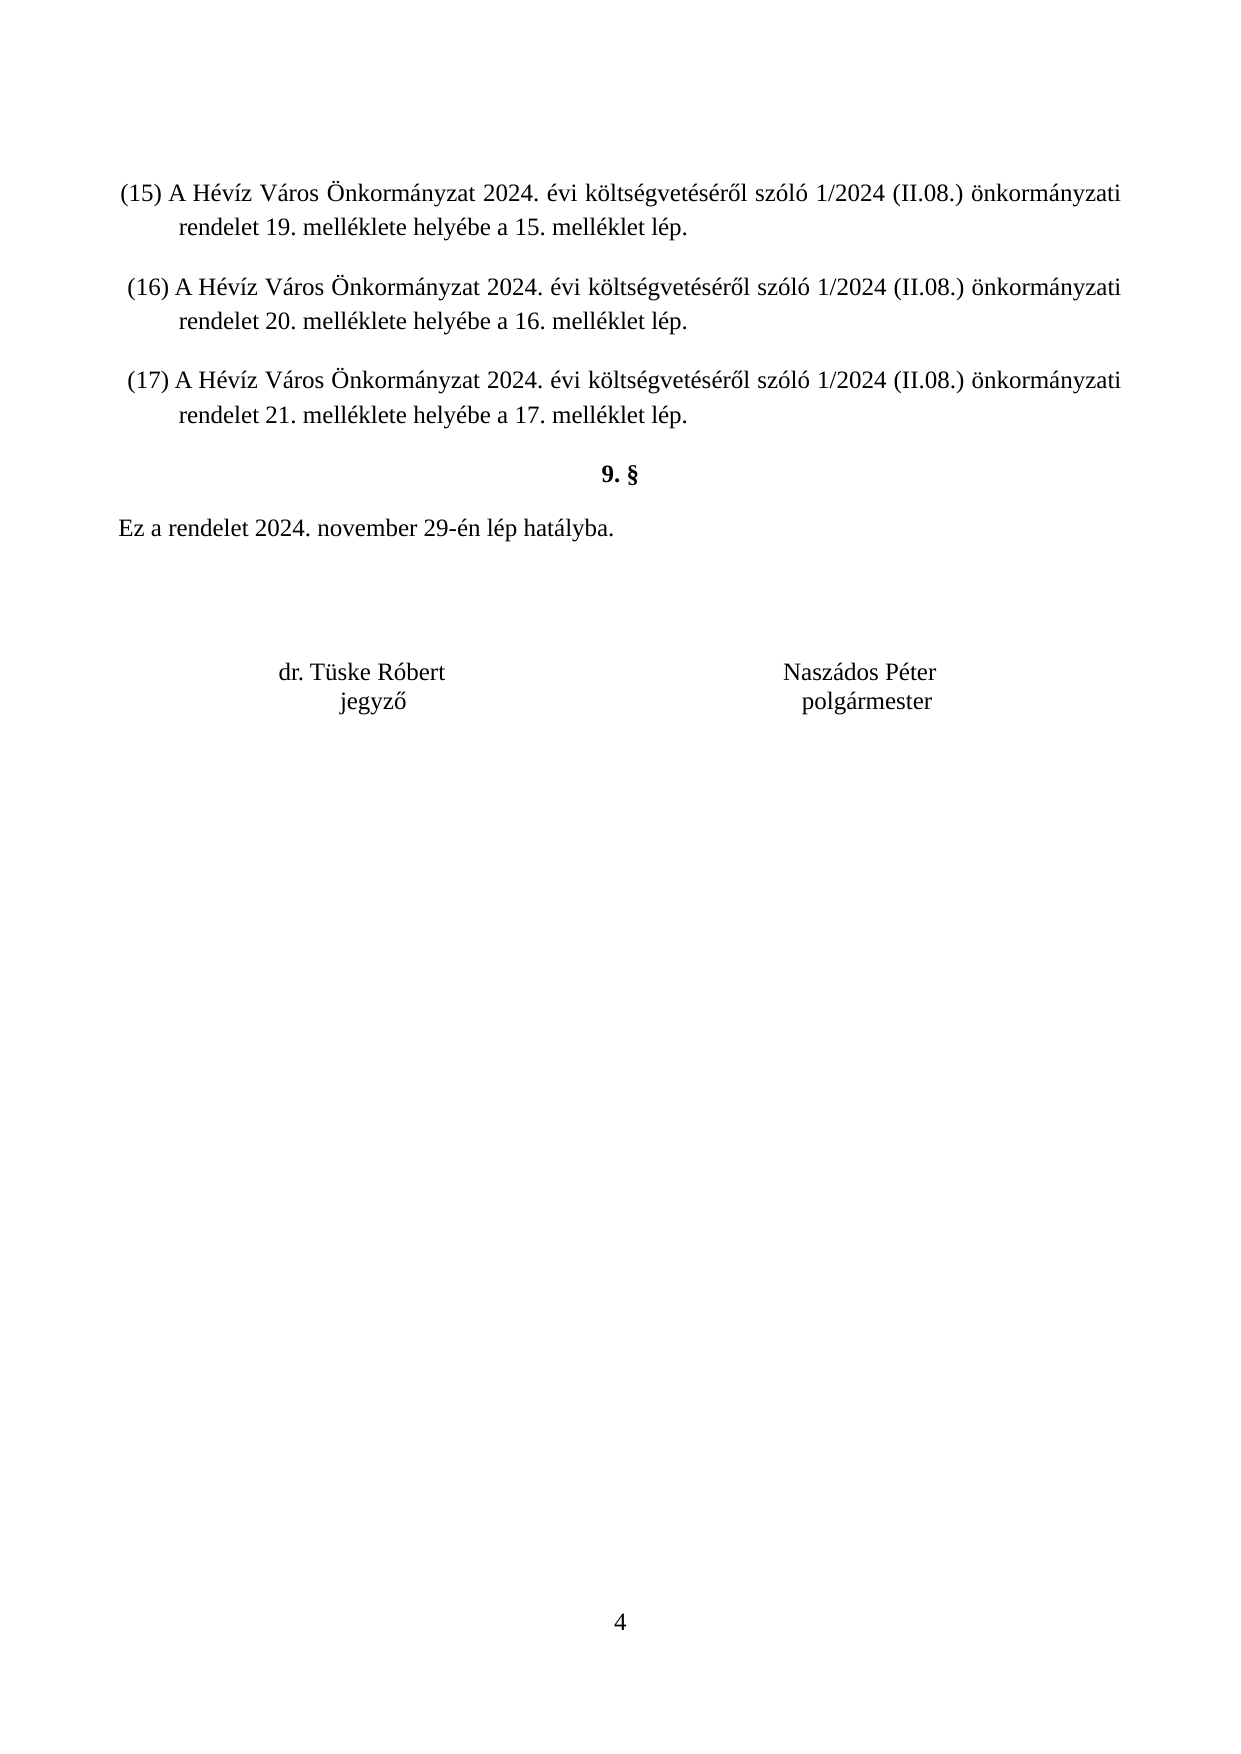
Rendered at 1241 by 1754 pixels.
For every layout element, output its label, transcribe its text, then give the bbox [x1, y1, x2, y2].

text (17) A Hévíz Város Önkormányzat 2024. évi költségvetéséről szóló 1/2024 (II.08.) önkormányzati rendelet 21. melléklete helyébe a 17. melléklet lép. [120, 366, 1122, 429]
text (16) A Hévíz Város Önkormányzat 2024. évi költségvetéséről szóló 1/2024 (II.08.) önkormányzati rendelet 20. melléklete helyébe a 16. melléklet lép. [120, 272, 1122, 335]
text 9. § [118, 459, 1122, 488]
text jegyző polgármester [118, 686, 1122, 714]
text dr. Tüske Róbert Naszádos Péter [118, 657, 1122, 686]
text Ez a rendelet 2024. november 29-én lép hatályba. [118, 513, 1122, 542]
text (15) A Hévíz Város Önkormányzat 2024. évi költségvetéséről szóló 1/2024 (II.08.) önkormányzati rendelet 19. melléklete helyébe a 15. melléklet lép. [120, 178, 1122, 241]
